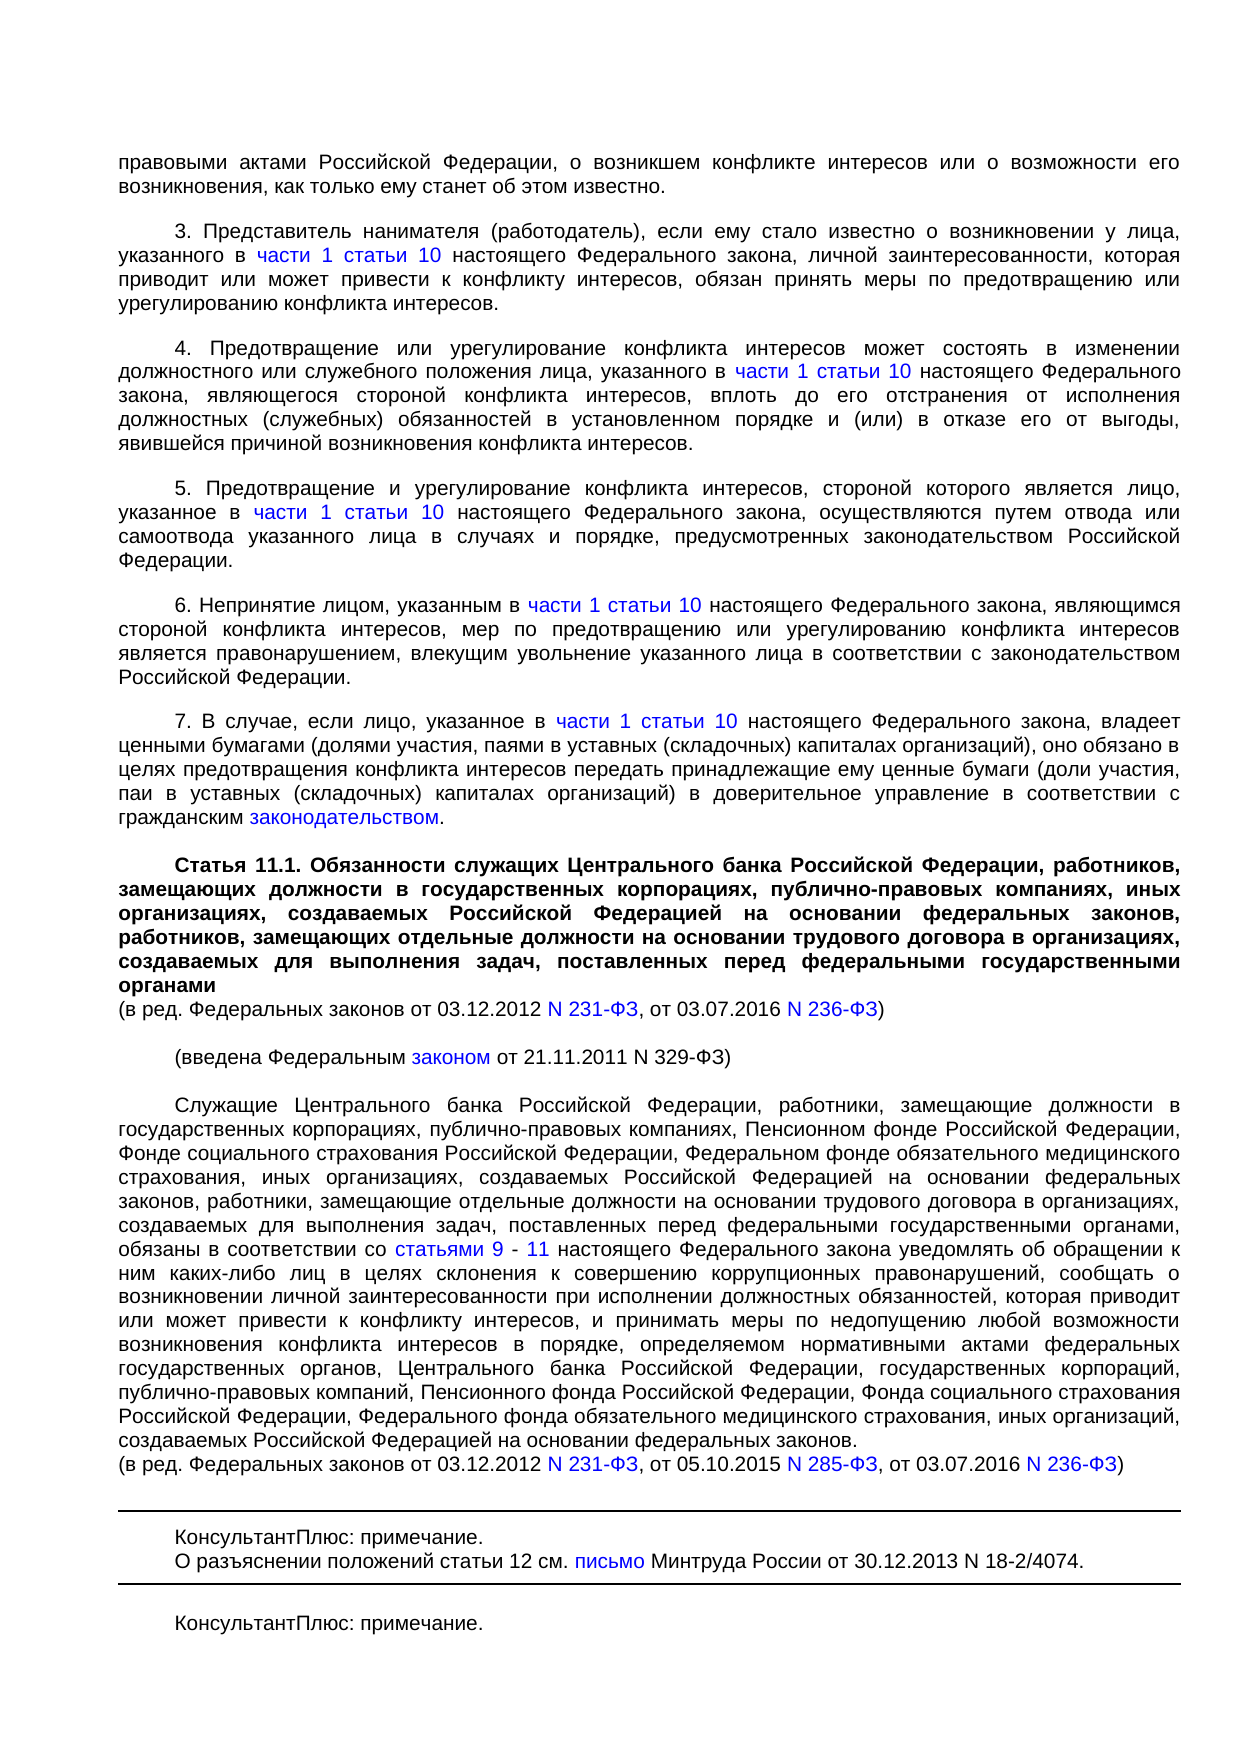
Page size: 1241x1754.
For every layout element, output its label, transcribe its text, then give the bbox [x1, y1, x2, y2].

text 3. Представитель нанимателя (работодатель), если ему стало известно о возникновении у лица, указанного в части 1 статьи 10 настоящего Федерального закона, личной заинтересованности, которая приводит или может привести к конфликту интересов, обязан принять меры по предотвращению или урегулированию конфликта интересов. [118, 219, 1181, 314]
text О разъяснении положений статьи 12 см. письмо Минтруда России от 30.12.2013 N 18-2/4074. [118, 1549, 1181, 1573]
text КонсультантПлюс: примечание. [118, 1610, 1181, 1634]
text 6. Непринятие лицом, указанным в части 1 статьи 10 настоящего Федерального закона, являющимся стороной конфликта интересов, мер по предотвращению или урегулированию конфликта интересов является правонарушением, влекущим увольнение указанного лица в соответствии с законодательством Российской Федерации. [118, 593, 1181, 688]
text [118, 150, 1181, 198]
text (введена Федеральным законом от 21.11.2011 N 329-ФЗ) [118, 1045, 1181, 1069]
text Статья 11.1. Обязанности служащих Центрального банка Российской Федерации, работников, замещающих должности в государственных корпорациях, публично-правовых компаниях, иных организациях, создаваемых Российской Федерацией на основании федеральных законов, работников, замещающих отдельные должности на основании трудового договора в организациях, создаваемых для выполнения задач, поставленных перед федеральными государственными органами [118, 853, 1181, 997]
text (в ред. Федеральных законов от 03.12.2012 N 231-ФЗ, от 05.10.2015 N 285-ФЗ, от 03.07.2016 N 236-ФЗ) [118, 1452, 1181, 1476]
text 7. В случае, если лицо, указанное в части 1 статьи 10 настоящего Федерального закона, владеет ценными бумагами (долями участия, паями в уставных (складочных) капиталах организаций), оно обязано в целях предотвращения конфликта интересов передать принадлежащие ему ценные бумаги (доли участия, паи в уставных (складочных) капиталах организаций) в доверительное управление в соответствии с гражданским законодательством. [118, 709, 1181, 829]
text КонсультантПлюс: примечание. [118, 1525, 1181, 1549]
text Служащие Центрального банка Российской Федерации, работники, замещающие должности в государственных корпорациях, публично-правовых компаниях, Пенсионном фонде Российской Федерации, Фонде социального страхования Российской Федерации, Федеральном фонде обязательного медицинского страхования, иных организациях, создаваемых Российской Федерацией на основании федеральных законов, работники, замещающие отдельные должности на основании трудового договора в организациях, создаваемых для выполнения задач, поставленных перед федеральными государственными органами, обязаны в соответствии со статьями 9 - 11 настоящего Федерального закона уведомлять об обращении к ним каких-либо лиц в целях склонения к совершению коррупционных правонарушений, сообщать о возникновении личной заинтересованности при исполнении должностных обязанностей, которая приводит или может привести к конфликту интересов, и принимать меры по недопущению любой возможности возникновения конфликта интересов в порядке, определяемом нормативными актами федеральных государственных органов, Центрального банка Российской Федерации, государственных корпораций, публично-правовых компаний, Пенсионного фонда Российской Федерации, Фонда социального страхования Российской Федерации, Федерального фонда обязательного медицинского страхования, иных организаций, создаваемых Российской Федерацией на основании федеральных законов. [118, 1093, 1181, 1452]
text 4. Предотвращение или урегулирование конфликта интересов может состоять в изменении должностного или служебного положения лица, указанного в части 1 статьи 10 настоящего Федерального закона, являющегося стороной конфликта интересов, вплоть до его отстранения от исполнения должностных (служебных) обязанностей в установленном порядке и (или) в отказе его от выгоды, явившейся причиной возникновения конфликта интересов. [118, 335, 1181, 455]
text 5. Предотвращение и урегулирование конфликта интересов, стороной которого является лицо, указанное в части 1 статьи 10 настоящего Федерального закона, осуществляются путем отвода или самоотвода указанного лица в случаях и порядке, предусмотренных законодательством Российской Федерации. [118, 476, 1181, 572]
text (в ред. Федеральных законов от 03.12.2012 N 231-ФЗ, от 03.07.2016 N 236-ФЗ) [118, 997, 1181, 1021]
